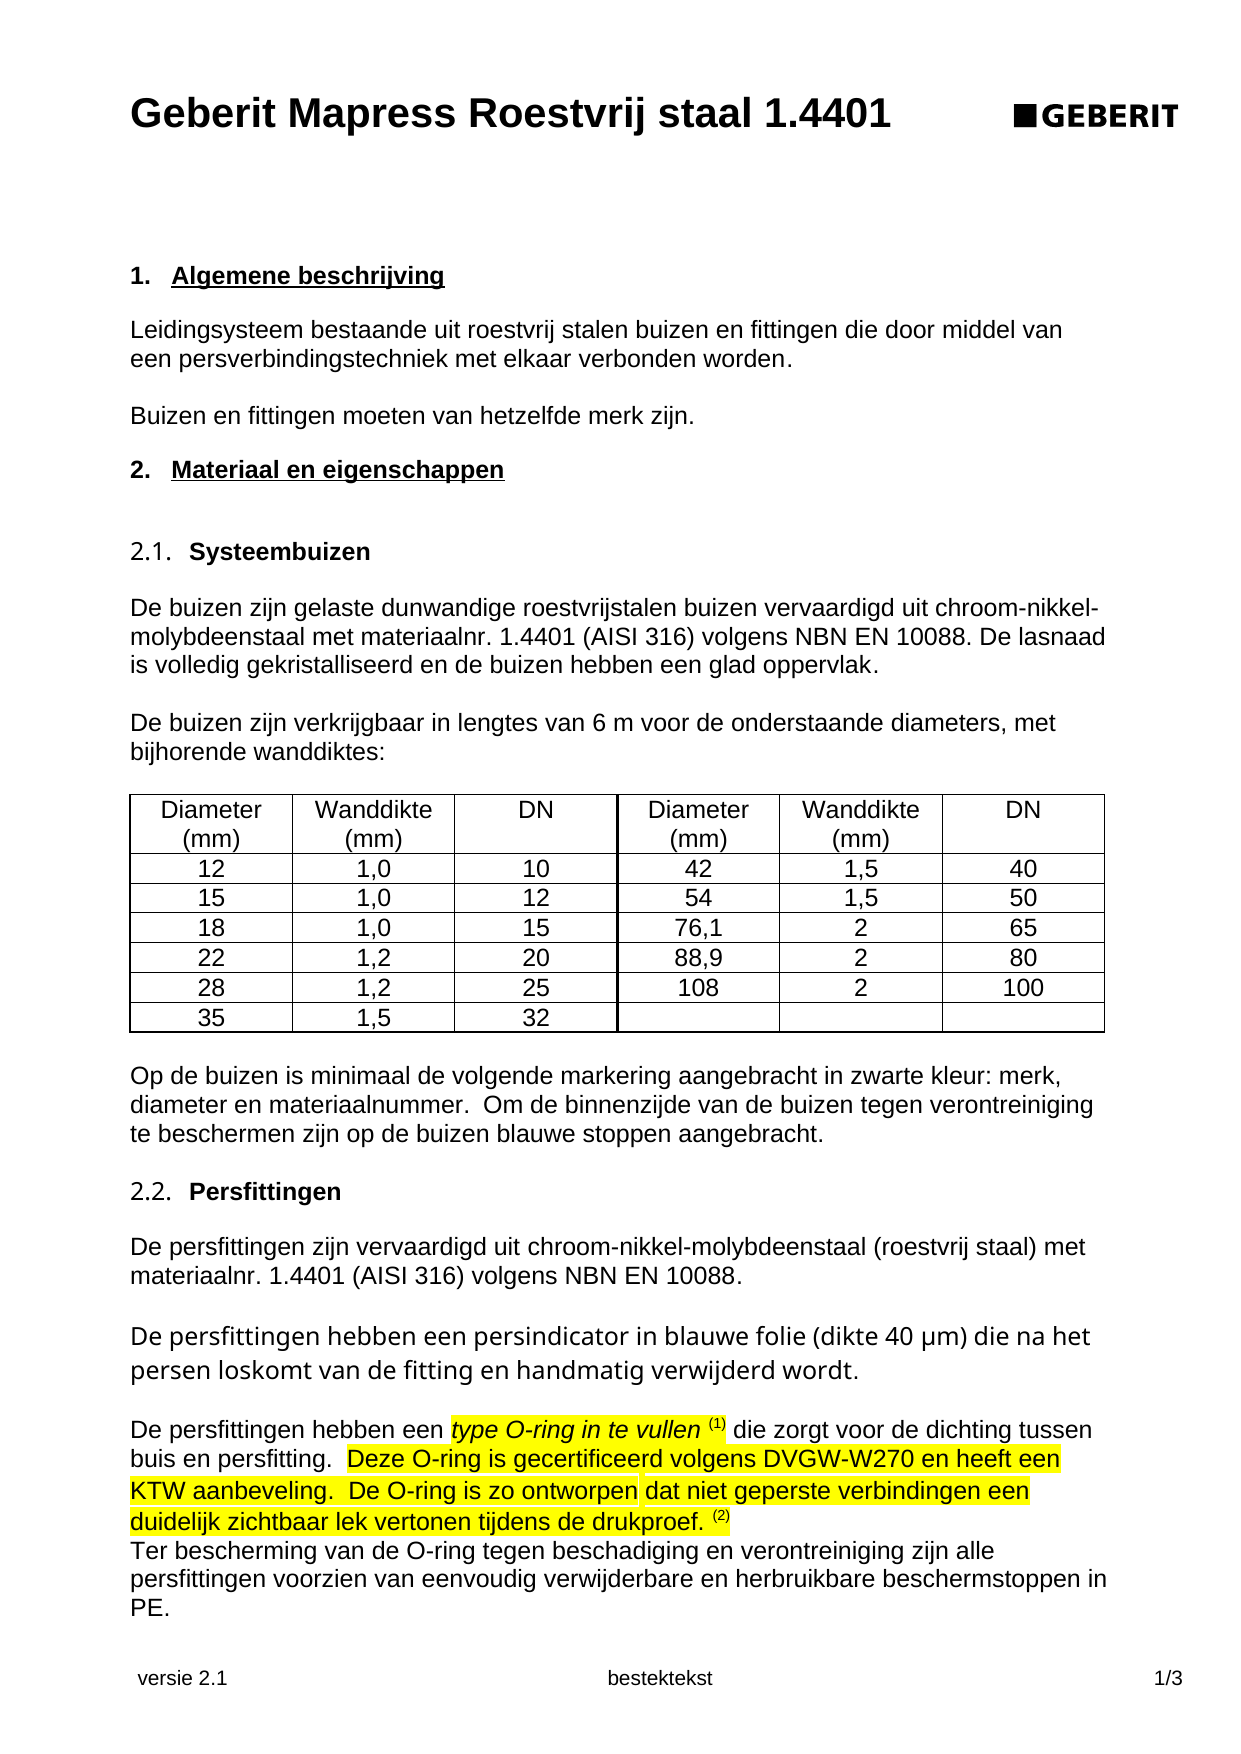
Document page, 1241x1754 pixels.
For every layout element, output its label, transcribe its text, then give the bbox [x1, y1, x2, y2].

table_header Wanddikte (mm) [780, 795, 942, 853]
list Ter bescherming van de O-ring tegen beschadiging en verontreiniging zijn alle persfittingen voorzien van eenvoudig verwijderbare en herbruikbare beschermstoppen in PE. [130, 1536, 1110, 1622]
table_cell 32 [455, 1003, 616, 1031]
table_cell 2 [780, 943, 942, 972]
table_cell 15 [455, 913, 616, 942]
table_cell 25 [455, 973, 616, 1002]
table_cell 1,0 [293, 884, 454, 912]
table_cell 2 [780, 913, 942, 942]
table_cell 40 [943, 854, 1104, 882]
subtitle Materiaal en eigenschappen [130, 455, 1110, 484]
table_cell 12 [131, 854, 292, 882]
table_cell 65 [943, 913, 1104, 942]
subtitle Systeembuizen [130, 534, 1110, 568]
table_cell 100 [943, 973, 1104, 1002]
table_cell 12 [455, 884, 616, 912]
table_cell 50 [943, 884, 1104, 912]
subtitle Algemene beschrijving [130, 261, 1110, 290]
table_cell 80 [943, 943, 1104, 972]
list De buizen zijn gelaste dunwandige roestvrijstalen buizen vervaardigd uit chroom-nikkel-molybdeenstaal met materiaalnr. 1.4401 (AISI 316) volgens NBN EN 10088. De lasnaad is volledig gekristalliseerd en de buizen hebben een glad oppervlak. [130, 593, 1110, 679]
table_cell [780, 1003, 942, 1031]
table_cell 1,5 [293, 1003, 454, 1031]
table_cell 1,0 [293, 854, 454, 882]
table_cell 10 [455, 854, 616, 882]
table_cell 88,9 [619, 943, 779, 972]
table_header Wanddikte (mm) [293, 795, 454, 853]
table_cell 28 [131, 973, 292, 1002]
table_cell 2 [780, 973, 942, 1002]
list Buizen en fittingen moeten van hetzelfde merk zijn. [130, 401, 1110, 430]
table_cell 1,5 [780, 854, 942, 882]
table_cell 76,1 [619, 913, 779, 942]
list De persfittingen hebben een persindicator in blauwe folie (dikte 40 µm) die na het persen loskomt van de fitting en handmatig verwijderd wordt. [130, 1318, 1110, 1387]
table_cell 18 [131, 913, 292, 942]
table_cell 15 [131, 884, 292, 912]
list De persfittingen zijn vervaardigd uit chroom-nikkel-molybdeenstaal (roestvrij staal) met materiaalnr. 1.4401 (AISI 316) volgens NBN EN 10088. [130, 1232, 1110, 1290]
table_cell 35 [131, 1003, 292, 1031]
list Leidingsysteem bestaande uit roestvrij stalen buizen en fittingen die door middel van een persverbindingstechniek met elkaar verbonden worden. [130, 315, 1110, 372]
table_cell 1,2 [293, 973, 454, 1002]
table_header DN [943, 795, 1104, 853]
table_header Diameter (mm) [131, 795, 292, 853]
table_cell 22 [131, 943, 292, 972]
table_header Diameter (mm) [619, 795, 779, 853]
table_cell 1,5 [780, 884, 942, 912]
picture [1013, 103, 1179, 128]
table_cell [943, 1003, 1104, 1031]
table_cell 54 [619, 884, 779, 912]
list De buizen zijn verkrijgbaar in lengtes van 6 m voor de onderstaande diameters, met bijhorende wanddiktes: [130, 708, 1110, 765]
list Op de buizen is minimaal de volgende markering aangebracht in zwarte kleur: merk, diameter en materiaalnummer. Om de binnenzijde van de buizen tegen verontreiniging te beschermen zijn op de buizen blauwe stoppen aangebracht. [130, 1061, 1110, 1148]
table_cell 20 [455, 943, 616, 972]
list De persfittingen hebben een type O-ring in te vullen (1) die zorgt voor de dichting tussen buis en persfitting. Deze O-ring is gecertificeerd volgens DVGW-W270 en heeft een KTW aanbeveling. De O-ring is zo ontworpen dat niet geperste verbindingen een duidelijk zichtbaar lek vertonen tijdens de drukproef. (2) [645, 1415, 1110, 1536]
table_cell 42 [619, 854, 779, 882]
list De persfittingen hebben een type O-ring in te vullen (1) die zorgt voor de dichting tussen buis en persfitting. Deze O-ring is gecertificeerd volgens DVGW-W270 en heeft een KTW aanbeveling. De O-ring is zo ontworpen dat niet geperste verbindingen een duidelijk zichtbaar lek vertonen tijdens de drukproef. (2) [130, 1415, 639, 1507]
subtitle Persfittingen [130, 1173, 1110, 1207]
table_cell [619, 1003, 779, 1031]
table_cell 1,0 [293, 913, 454, 942]
table_cell 1,2 [293, 943, 454, 972]
table_header DN [455, 795, 616, 853]
table_cell 108 [619, 973, 779, 1002]
